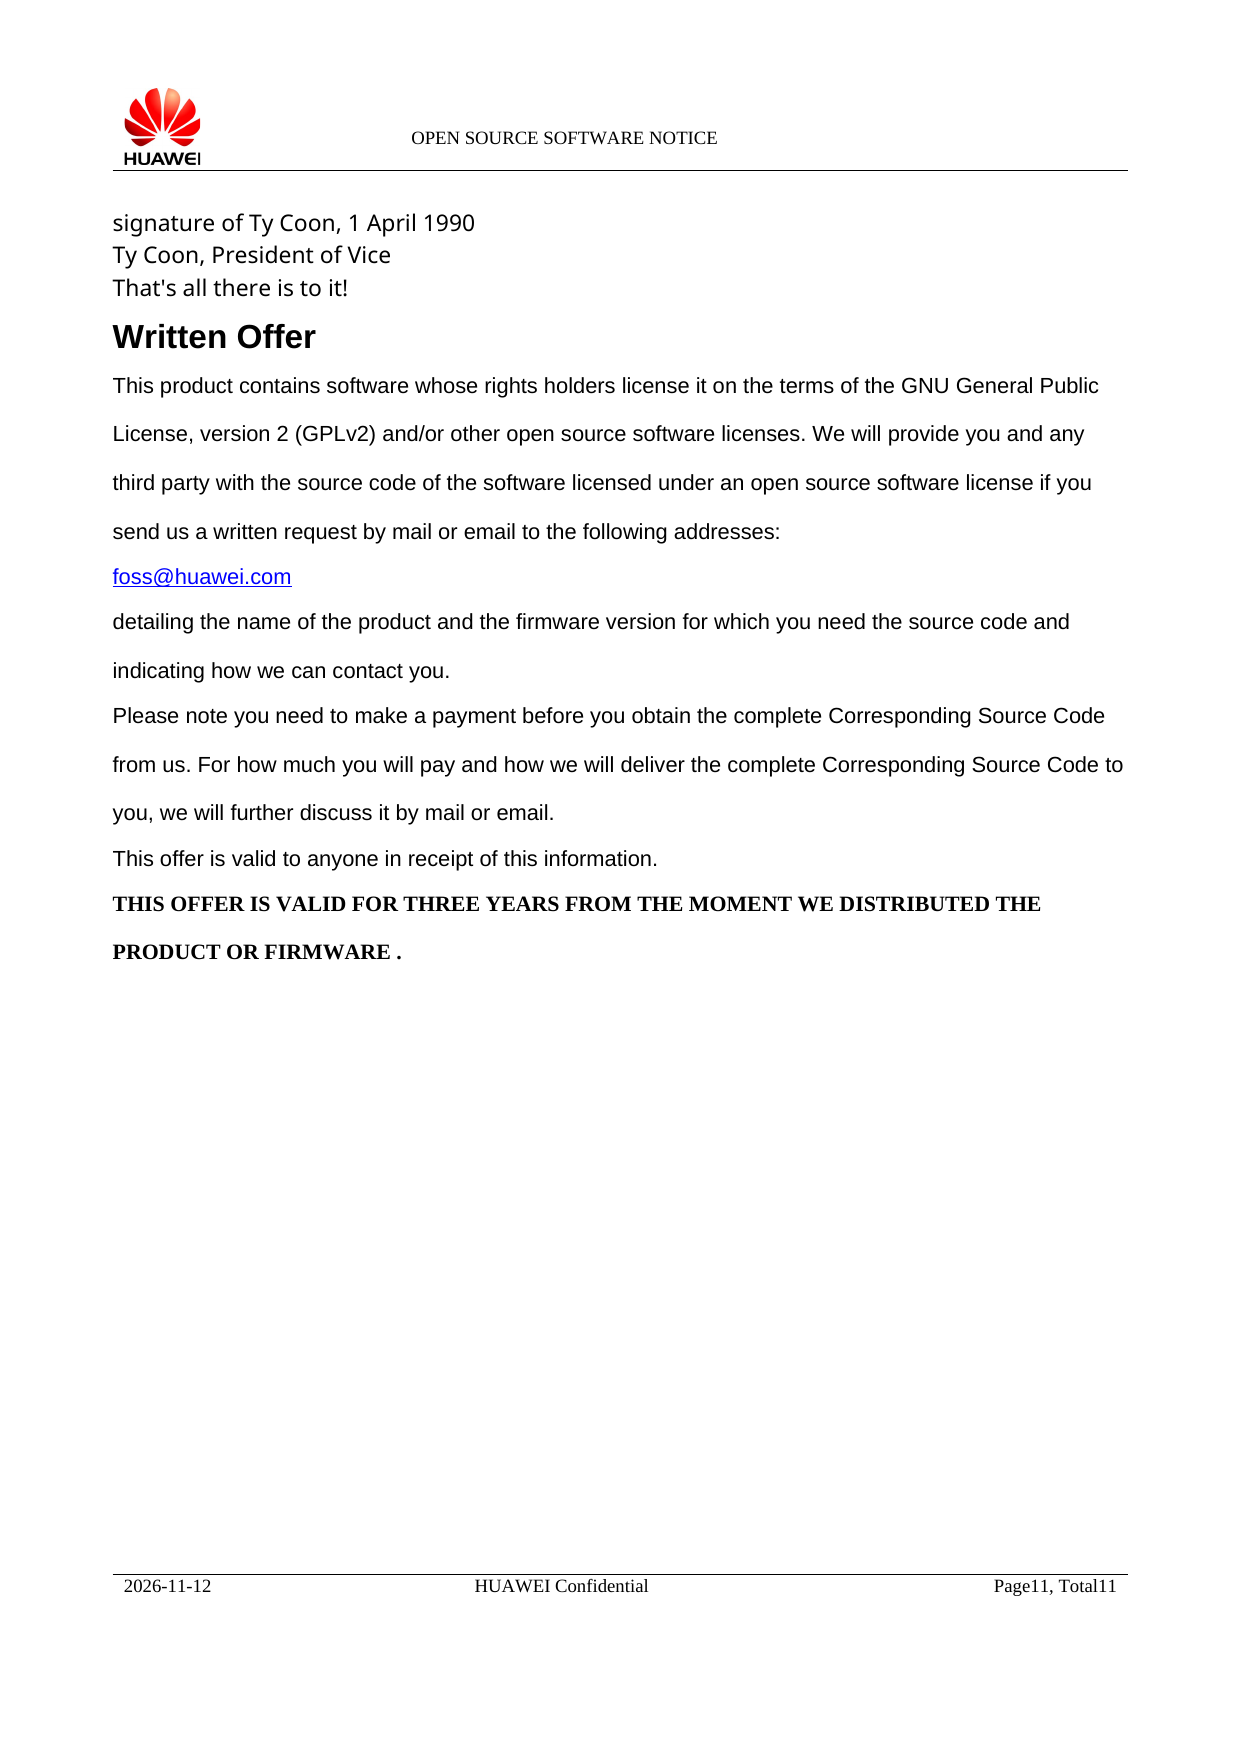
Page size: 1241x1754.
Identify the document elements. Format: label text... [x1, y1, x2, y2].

text signature of Ty Coon, 1 April 1990 [112, 206, 1128, 239]
text Ty Coon, President of Vice [112, 239, 1128, 271]
text This offer is valid for three years from the moment we distributed the product or firmware . [112, 887, 1128, 968]
text Written Offer [112, 304, 1128, 369]
picture [124, 88, 201, 165]
text This offer is valid to anyone in receipt of this information. [112, 842, 1128, 874]
text This product contains software whose rights holders license it on the terms of the GNU General Public License, version 2 (GPLv2) and/or other open source software licenses. We will provide you and any third party with the source code of the software licensed under an open source software license if you send us a written request by mail or email to the following addresses: [112, 369, 1128, 548]
text Please note you need to make a payment before you obtain the complete Corresponding Source Code from us. For how much you will pay and how we will deliver the complete Corresponding Source Code to you, we will further discuss it by mail or email. [112, 699, 1128, 829]
text foss@huawei.com [112, 560, 1128, 593]
text detailing the name of the product and the firmware version for which you need the source code and indicating how we can contact you. [112, 605, 1128, 687]
text That's all there is to it! [112, 271, 1128, 304]
